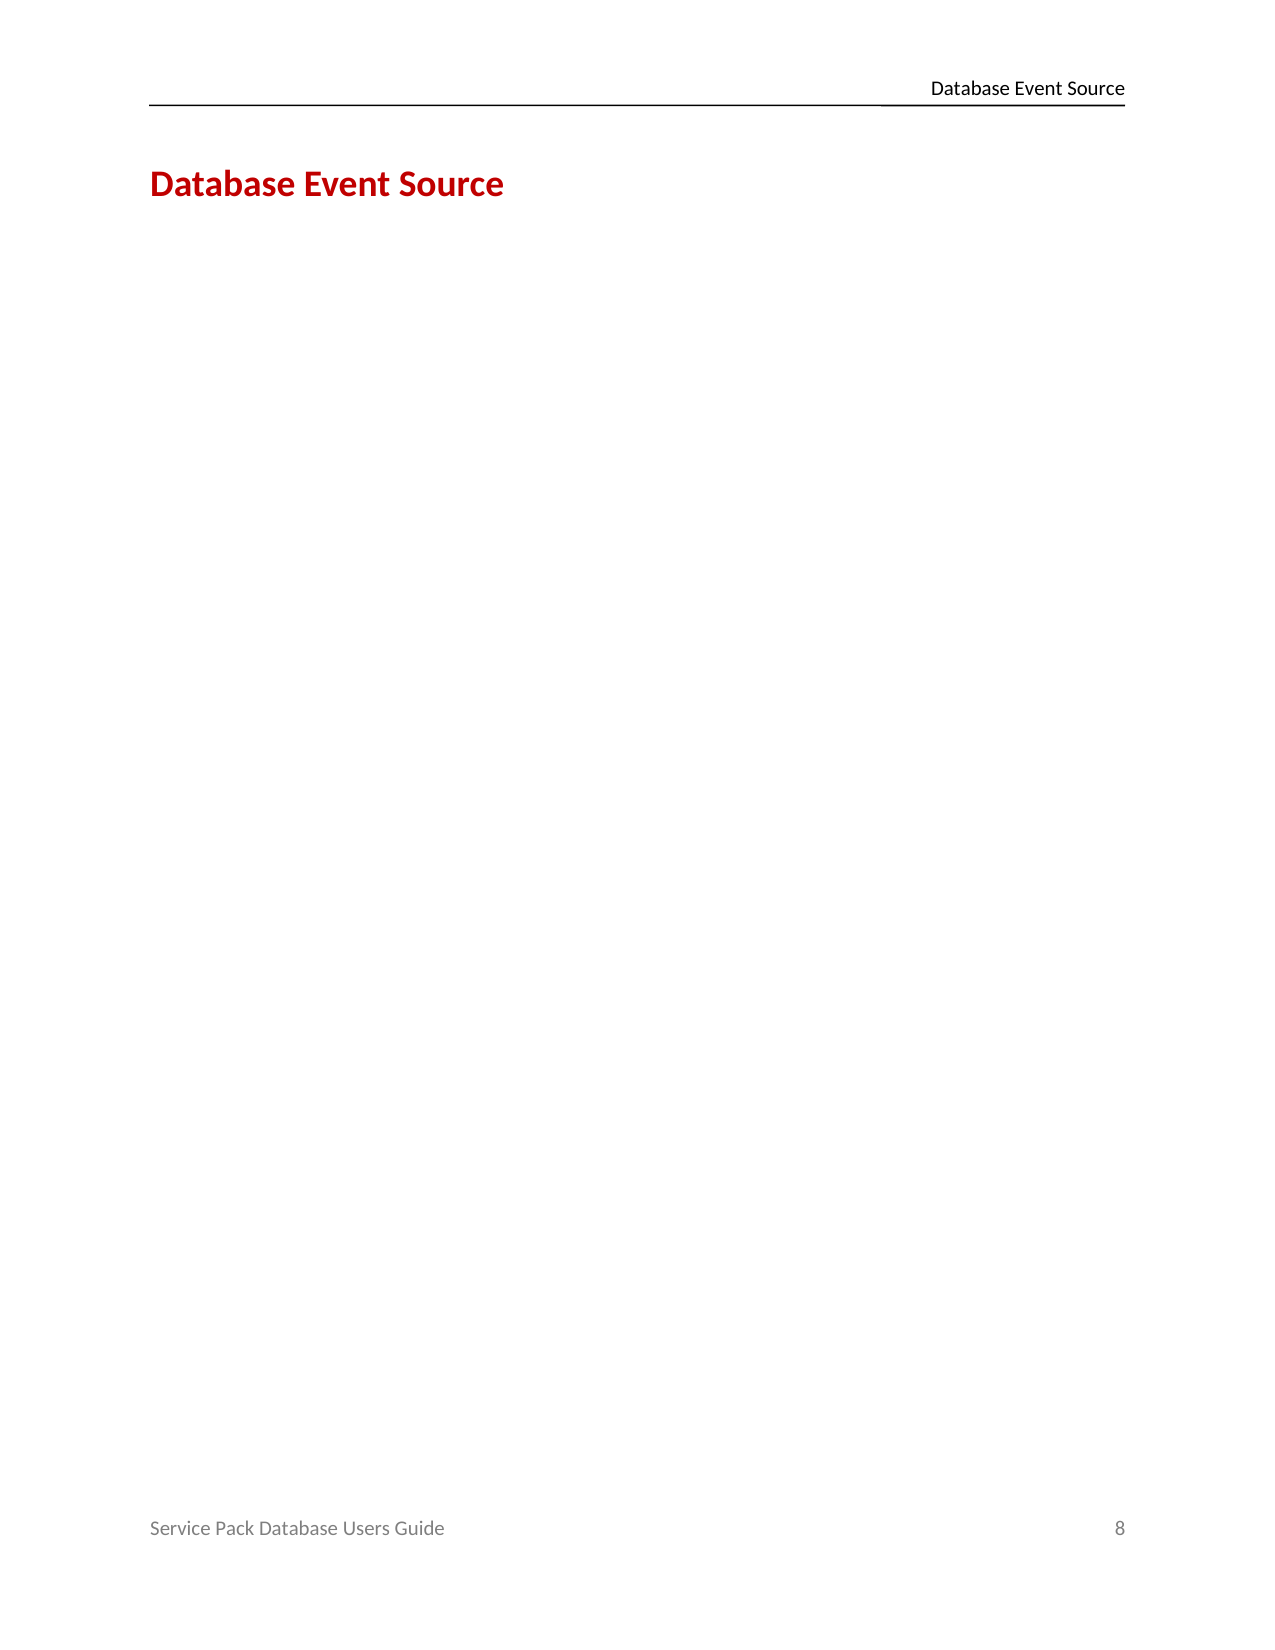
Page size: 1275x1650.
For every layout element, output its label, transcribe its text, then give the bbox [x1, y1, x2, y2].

subtitle Database Event Source [150, 160, 1125, 206]
